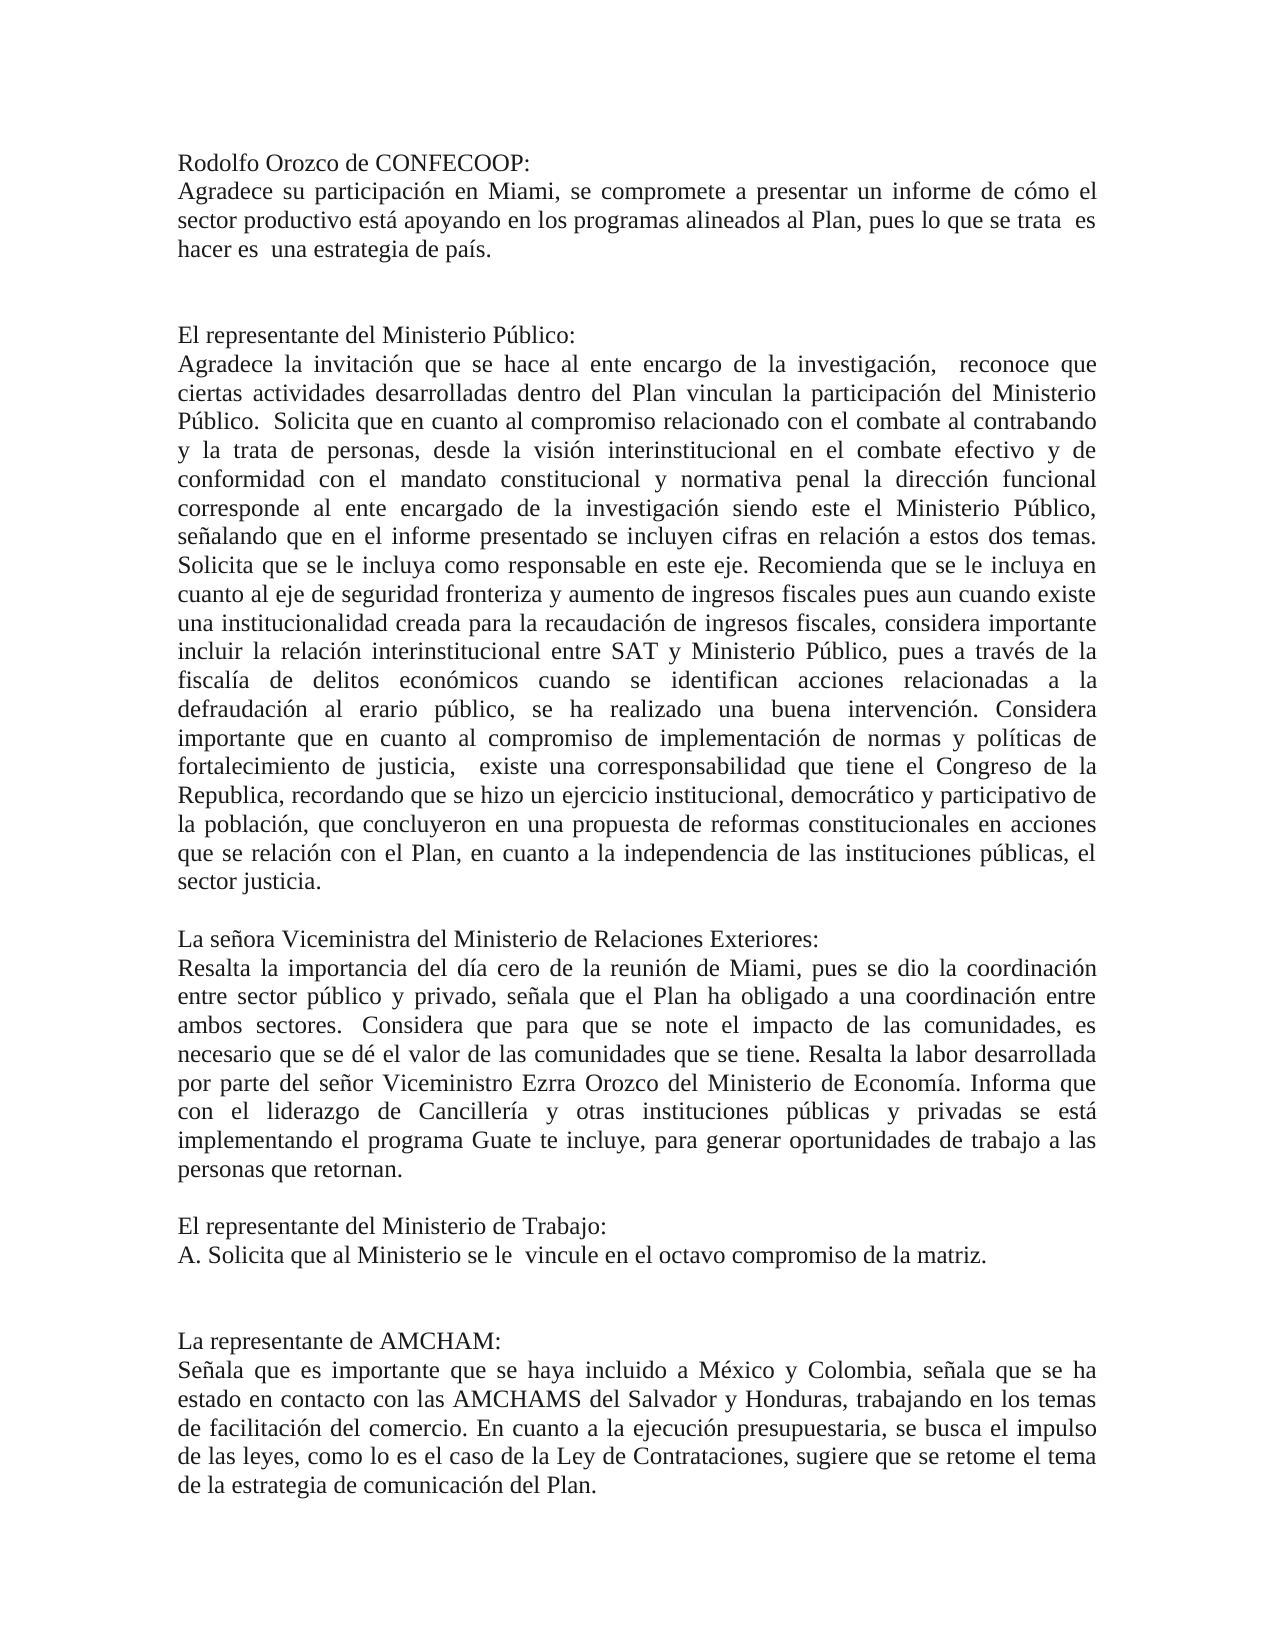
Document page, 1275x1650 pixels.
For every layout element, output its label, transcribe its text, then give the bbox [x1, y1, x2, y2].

text Rodolfo Orozco de CONFECOOP: [177, 148, 1098, 176]
text El representante del Ministerio Público: [177, 320, 1098, 349]
text La representante de AMCHAM: [177, 1326, 1098, 1355]
text Señala que es importante que se haya incluido a México y Colombia, señala que se ha estado en contacto con las AMCHAMS del Salvador y Honduras, trabajando en los temas de facilitación del comercio. En cuanto a la ejecución presupuestaria, se busca el impulso de las leyes, como lo es el caso de la Ley de Contrataciones, sugiere que se retome el tema de la estrategia de comunicación del Plan. [177, 1355, 1098, 1499]
text Resalta la importancia del día cero de la reunión de Miami, pues se dio la coordinación entre sector público y privado, señala que el Plan ha obligado a una coordinación entre ambos sectores. Considera que para que se note el impacto de las comunidades, es necesario que se dé el valor de las comunidades que se tiene. Resalta la labor desarrollada por parte del señor Viceministro Ezrra Orozco del Ministerio de Economía. Informa que con el liderazgo de Cancillería y otras instituciones públicas y privadas se está implementando el programa Guate te incluye, para generar oportunidades de trabajo a las personas que retornan. [177, 953, 1098, 1183]
text Agradece la invitación que se hace al ente encargo de la investigación, reconoce que ciertas actividades desarrolladas dentro del Plan vinculan la participación del Ministerio Público. Solicita que en cuanto al compromiso relacionado con el combate al contrabando y la trata de personas, desde la visión interinstitucional en el combate efectivo y de conformidad con el mandato constitucional y normativa penal la dirección funcional corresponde al ente encargado de la investigación siendo este el Ministerio Público, señalando que en el informe presentado se incluyen cifras en relación a estos dos temas. Solicita que se le incluya como responsable en este eje. Recomienda que se le incluya en cuanto al eje de seguridad fronteriza y aumento de ingresos fiscales pues aun cuando existe una institucionalidad creada para la recaudación de ingresos fiscales, considera importante incluir la relación interinstitucional entre SAT y Ministerio Público, pues a través de la fiscalía de delitos económicos cuando se identifican acciones relacionadas a la defraudación al erario público, se ha realizado una buena intervención. Considera importante que en cuanto al compromiso de implementación de normas y políticas de fortalecimiento de justicia, existe una corresponsabilidad que tiene el Congreso de la Republica, recordando que se hizo un ejercicio institucional, democrático y participativo de la población, que concluyeron en una propuesta de reformas constitucionales en acciones que se relación con el Plan, en cuanto a la independencia de las instituciones públicas, el sector justicia. [177, 349, 1098, 895]
text El representante del Ministerio de Trabajo: [177, 1211, 1098, 1240]
text Agradece su participación en Miami, se compromete a presentar un informe de cómo el sector productivo está apoyando en los programas alineados al Plan, pues lo que se trata es hacer es una estrategia de país. [177, 176, 1098, 263]
text A. Solicita que al Ministerio se le vincule en el octavo compromiso de la matriz. [177, 1240, 1098, 1269]
text La señora Viceministra del Ministerio de Relaciones Exteriores: [177, 924, 1098, 953]
